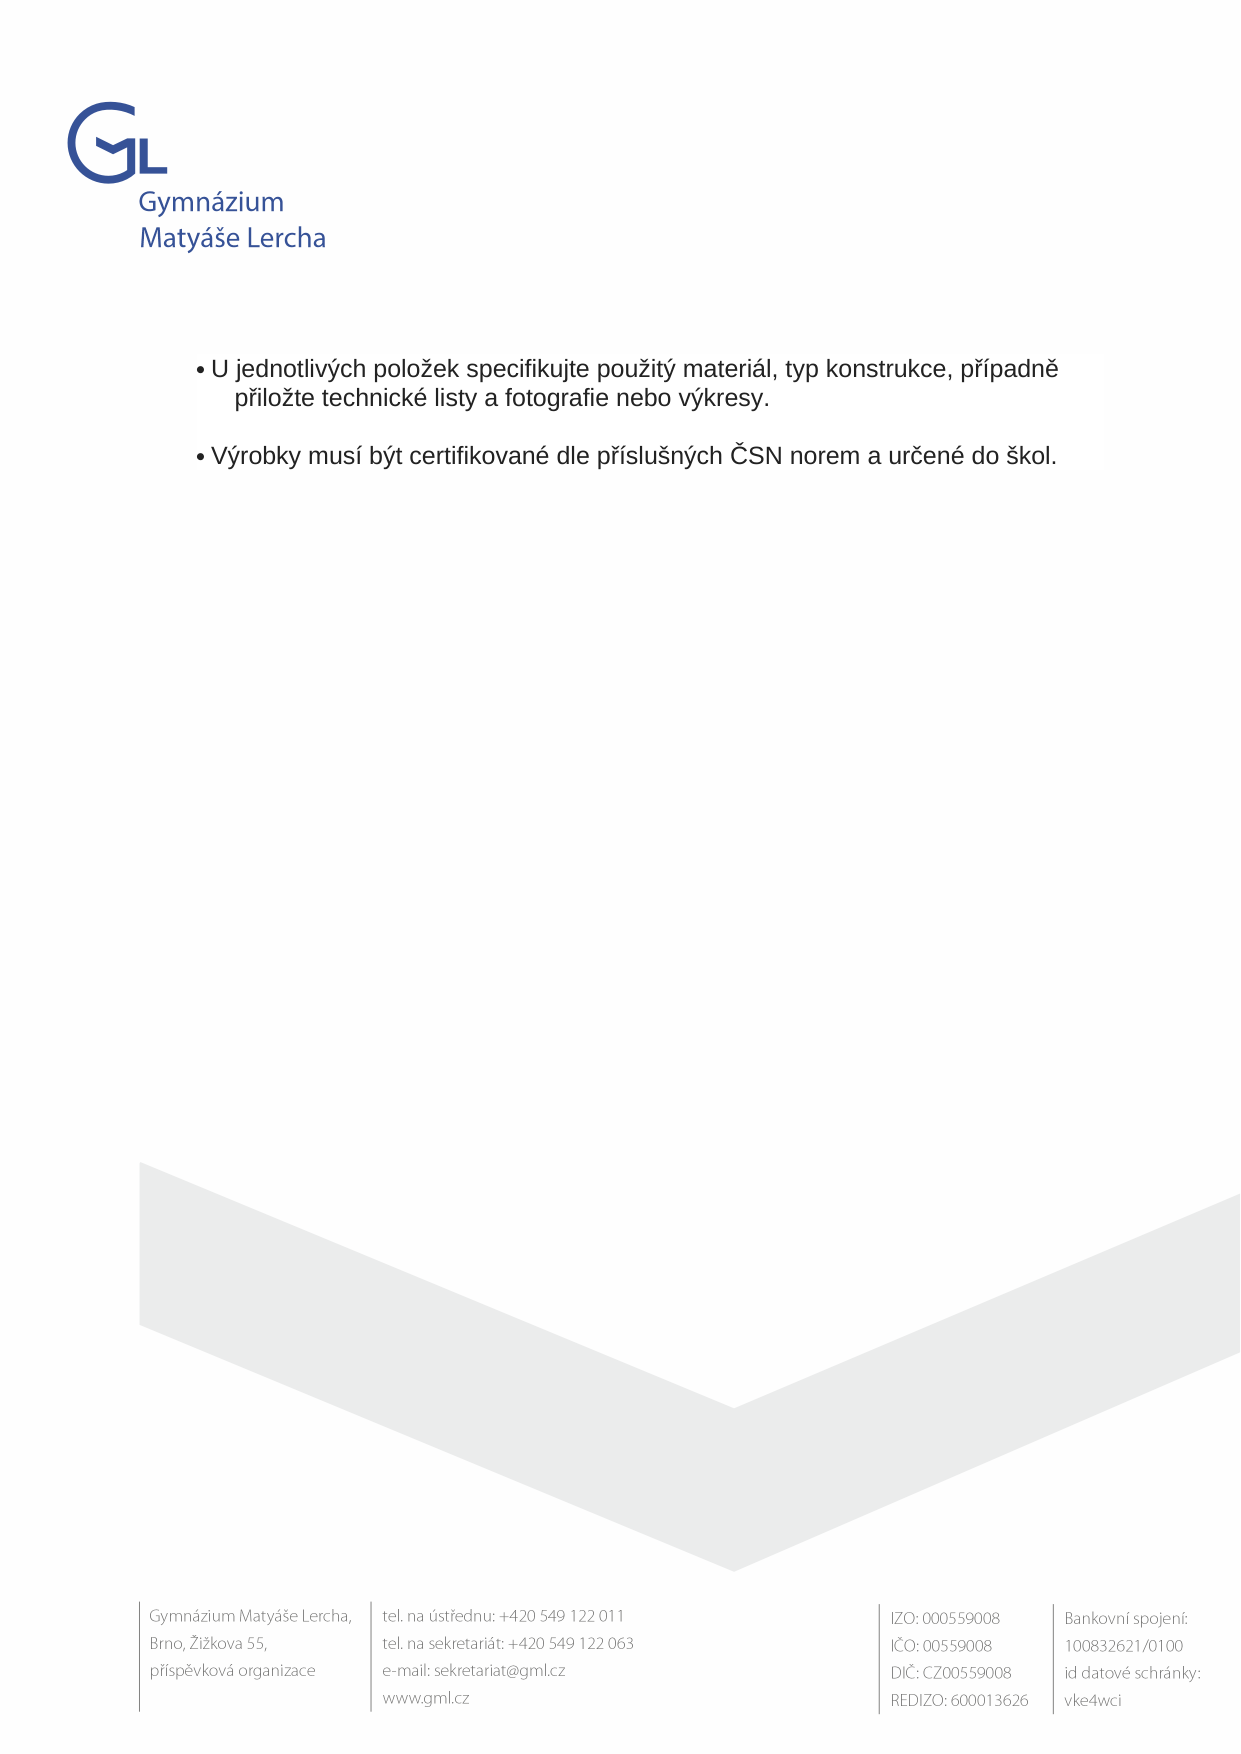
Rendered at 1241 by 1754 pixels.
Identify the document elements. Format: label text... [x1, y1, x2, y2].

picture [0, 0, 1241, 1754]
list Výrobky musí být certifikované dle příslušných ČSN norem a určené do škol. [197, 441, 1104, 470]
list U jednotlivých položek specifikujte použitý materiál, typ konstrukce, případně přiložte technické listy a fotografie nebo výkresy. [197, 354, 1104, 412]
